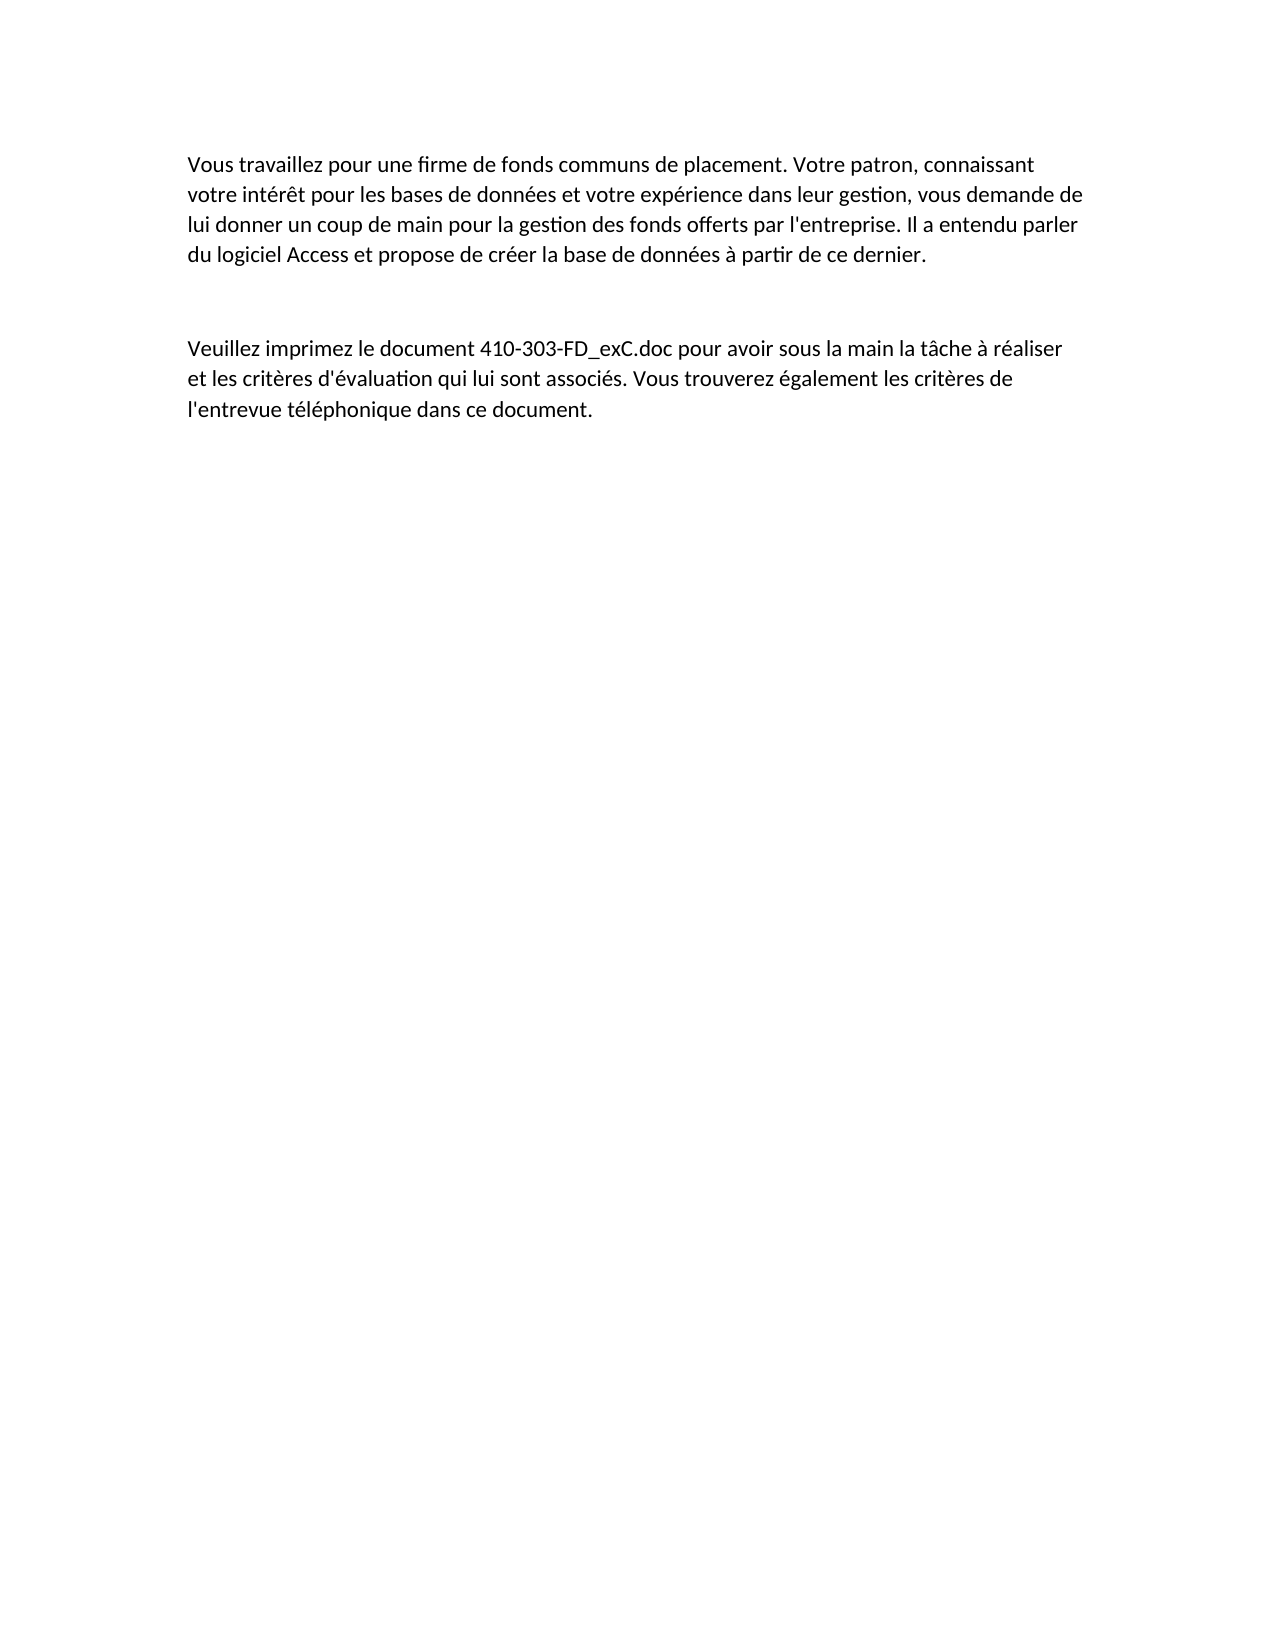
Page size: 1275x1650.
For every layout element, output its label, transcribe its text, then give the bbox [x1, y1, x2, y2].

text Veuillez imprimez le document 410-303-FD_exC.doc pour avoir sous la main la tâche à réaliser et les critères d'évaluation qui lui sont associés. Vous trouverez également les critères de l'entrevue téléphonique dans ce document. [187, 334, 1087, 423]
text Vous travaillez pour une firme de fonds communs de placement. Votre patron, connaissant votre intérêt pour les bases de données et votre expérience dans leur gestion, vous demande de lui donner un coup de main pour la gestion des fonds offerts par l'entreprise. Il a entendu parler du logiciel Access et propose de créer la base de données à partir de ce dernier. [187, 150, 1087, 269]
